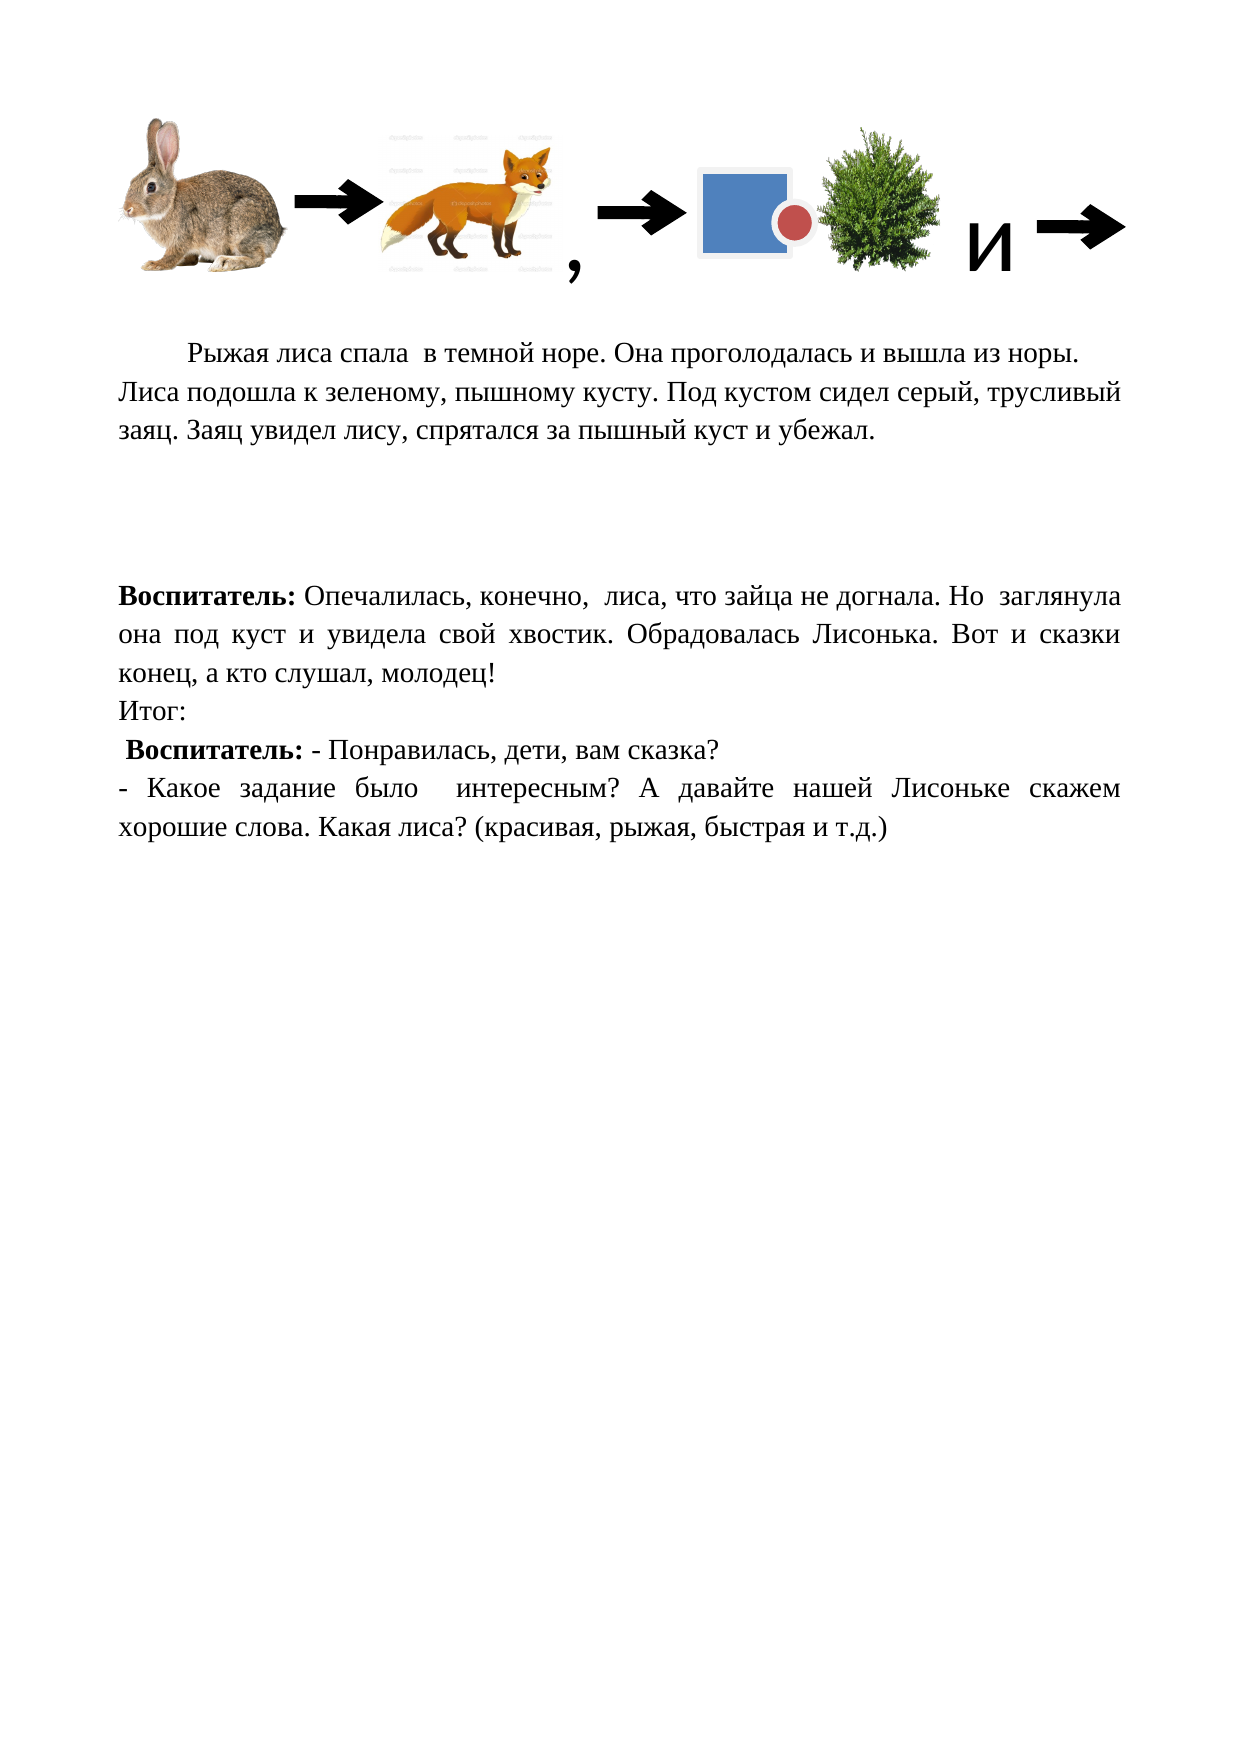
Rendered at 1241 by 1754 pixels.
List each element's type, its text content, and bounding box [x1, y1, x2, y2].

picture [813, 127, 941, 272]
text Рыжая лиса спала в темной норе. Она проголодалась и вышла из норы. Лиса подошла к зеленому, пышному кусту. Под кустом сидел серый, трусливый заяц. Заяц увидел лису, спрятался за пышный куст и убежал. [118, 335, 1122, 446]
text Воспитатель: Опечалилась, конечно, лиса, что зайца не догнала. Но заглянула она под куст и увидела свой хвостик. Обрадовалась Лисонька. Вот и сказки конец, а кто слушал, молодец! [118, 578, 1122, 688]
text - Какое задание было интересным? А давайте нашей Лисоньке скажем хорошие слова. Какая лиса? (красивая, рыжая, быстрая и т.д.) [118, 771, 1122, 843]
picture [378, 135, 563, 272]
text Итог: [118, 693, 1122, 727]
picture [118, 118, 288, 272]
text Воспитатель: - Понравилась, дети, вам сказка? [118, 732, 1122, 766]
